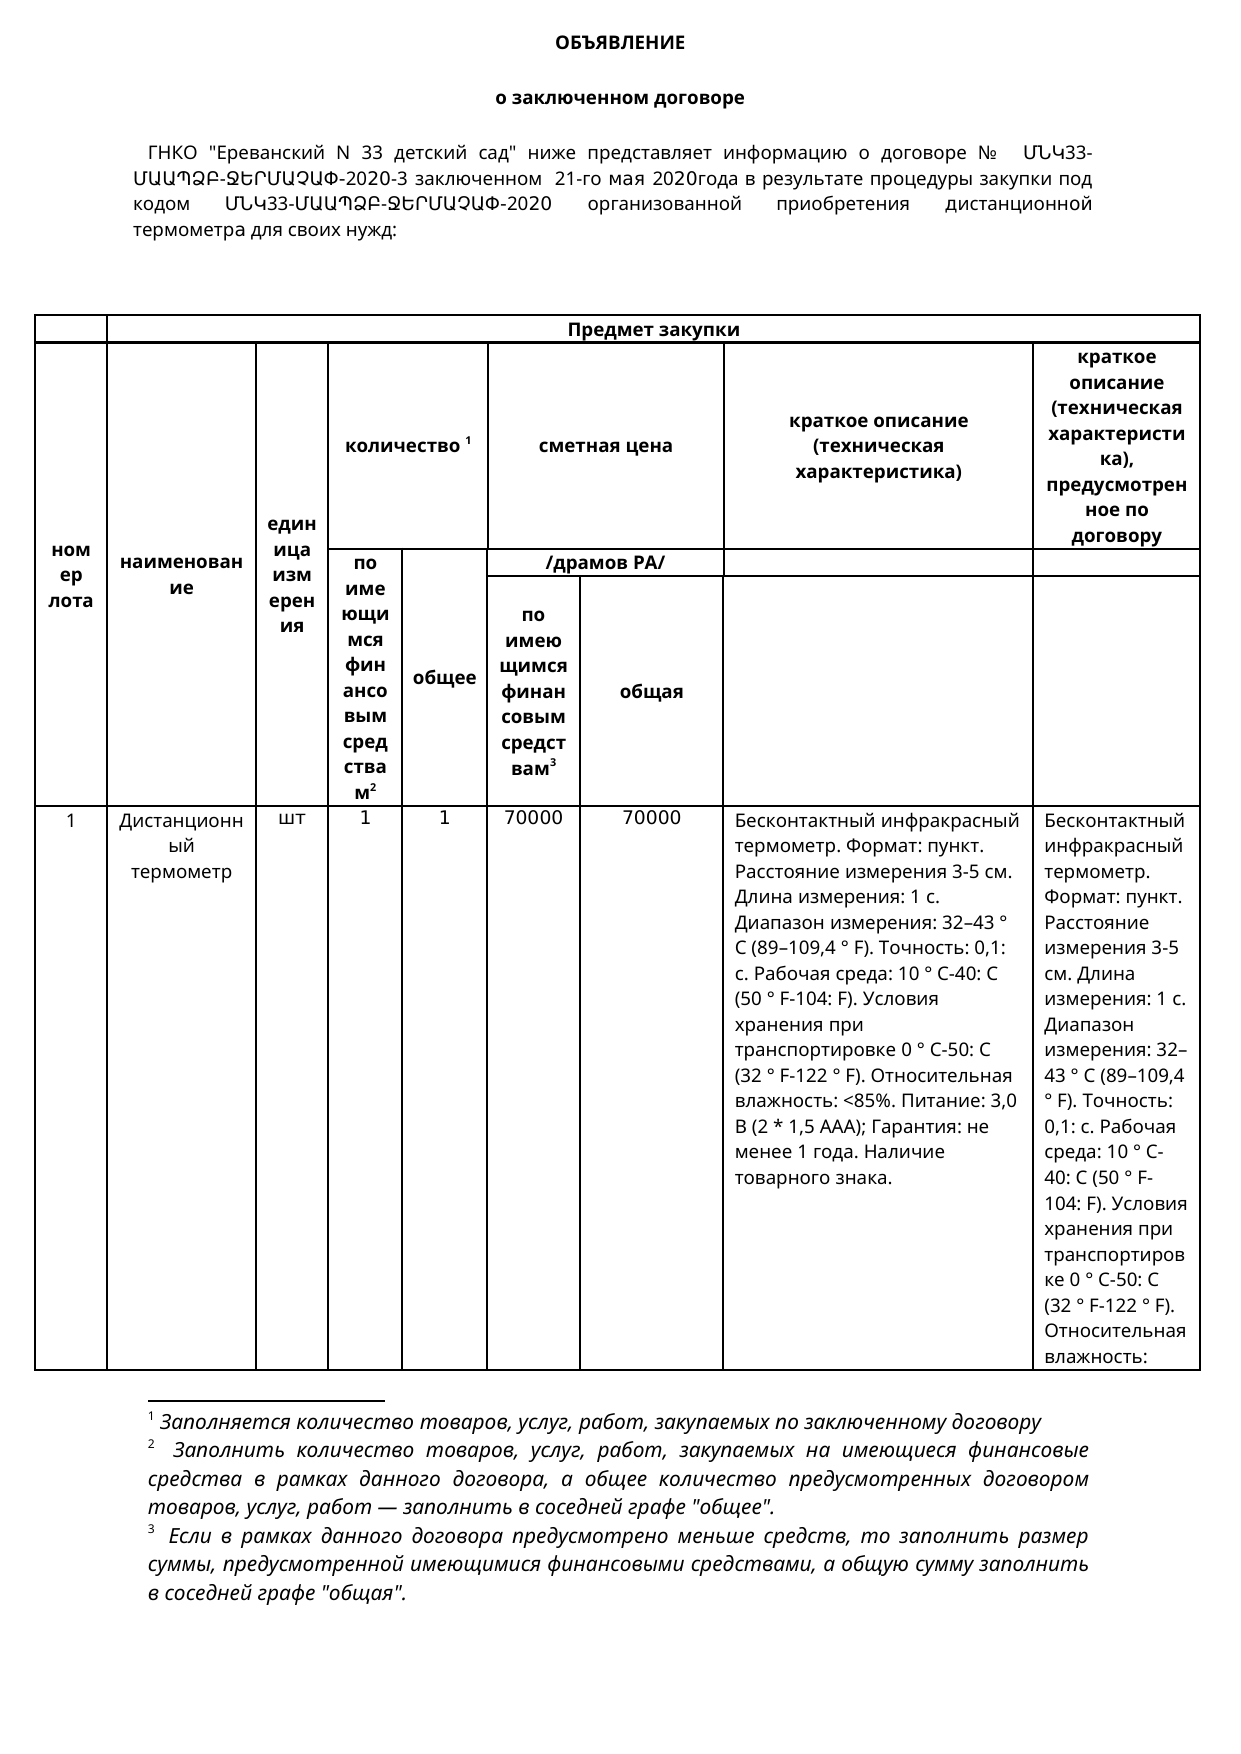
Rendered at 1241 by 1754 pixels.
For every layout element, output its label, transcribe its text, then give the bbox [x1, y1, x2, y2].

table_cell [108, 807, 255, 1368]
table_cell 70000 [488, 807, 579, 1368]
table_cell общее [403, 550, 486, 805]
table_cell единица измерения [257, 344, 327, 805]
table_cell количество [329, 344, 487, 548]
table_cell 1 [329, 807, 401, 1368]
table_cell краткое описание (техническая характеристика) [725, 344, 1032, 548]
table_cell по имеющимся финансовым средствам [329, 550, 401, 805]
table_cell [1034, 577, 1199, 805]
table_cell номер лота [36, 344, 106, 805]
text о заключенном договоре [148, 84, 1092, 110]
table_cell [1034, 807, 1199, 1368]
table_cell 70000 [581, 807, 722, 1368]
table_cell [724, 807, 1032, 1368]
table_cell 1 [403, 807, 486, 1368]
table_header [36, 316, 106, 341]
table_cell сметная цена [489, 344, 723, 548]
table_cell /драмов РА/ [488, 550, 723, 575]
table_cell краткое описание (техническая характеристика), предусмотренное по договору [1034, 344, 1199, 548]
table_cell наименование [108, 344, 255, 805]
table_cell общая [581, 577, 722, 805]
table_header Предмет закупки [108, 316, 1199, 341]
table_cell шт [257, 807, 327, 1368]
table_cell [1034, 550, 1199, 575]
text ГНКО "Ереванский N 33 детский сад" ниже представляет информацию о договоре № ՄՆԿ33-ՄԱԱՊՁԲ-ՋԵՐՄԱՉԱՓ-2020-3 заключенном 21-го мая 2020года в результате процедуры закупки под кодом ՄՆԿ33-ՄԱԱՊՁԲ-ՋԵՐՄԱՉԱՓ-2020 организованной приобретения дистанционной термометра для своих нужд: [133, 139, 1092, 241]
table_cell [724, 577, 1032, 805]
table_cell 1 [36, 807, 106, 1368]
table_cell по имеющимся финансовым средствам [488, 577, 579, 805]
text ОБЪЯВЛЕНИЕ [148, 29, 1092, 55]
table_cell [725, 550, 1032, 575]
